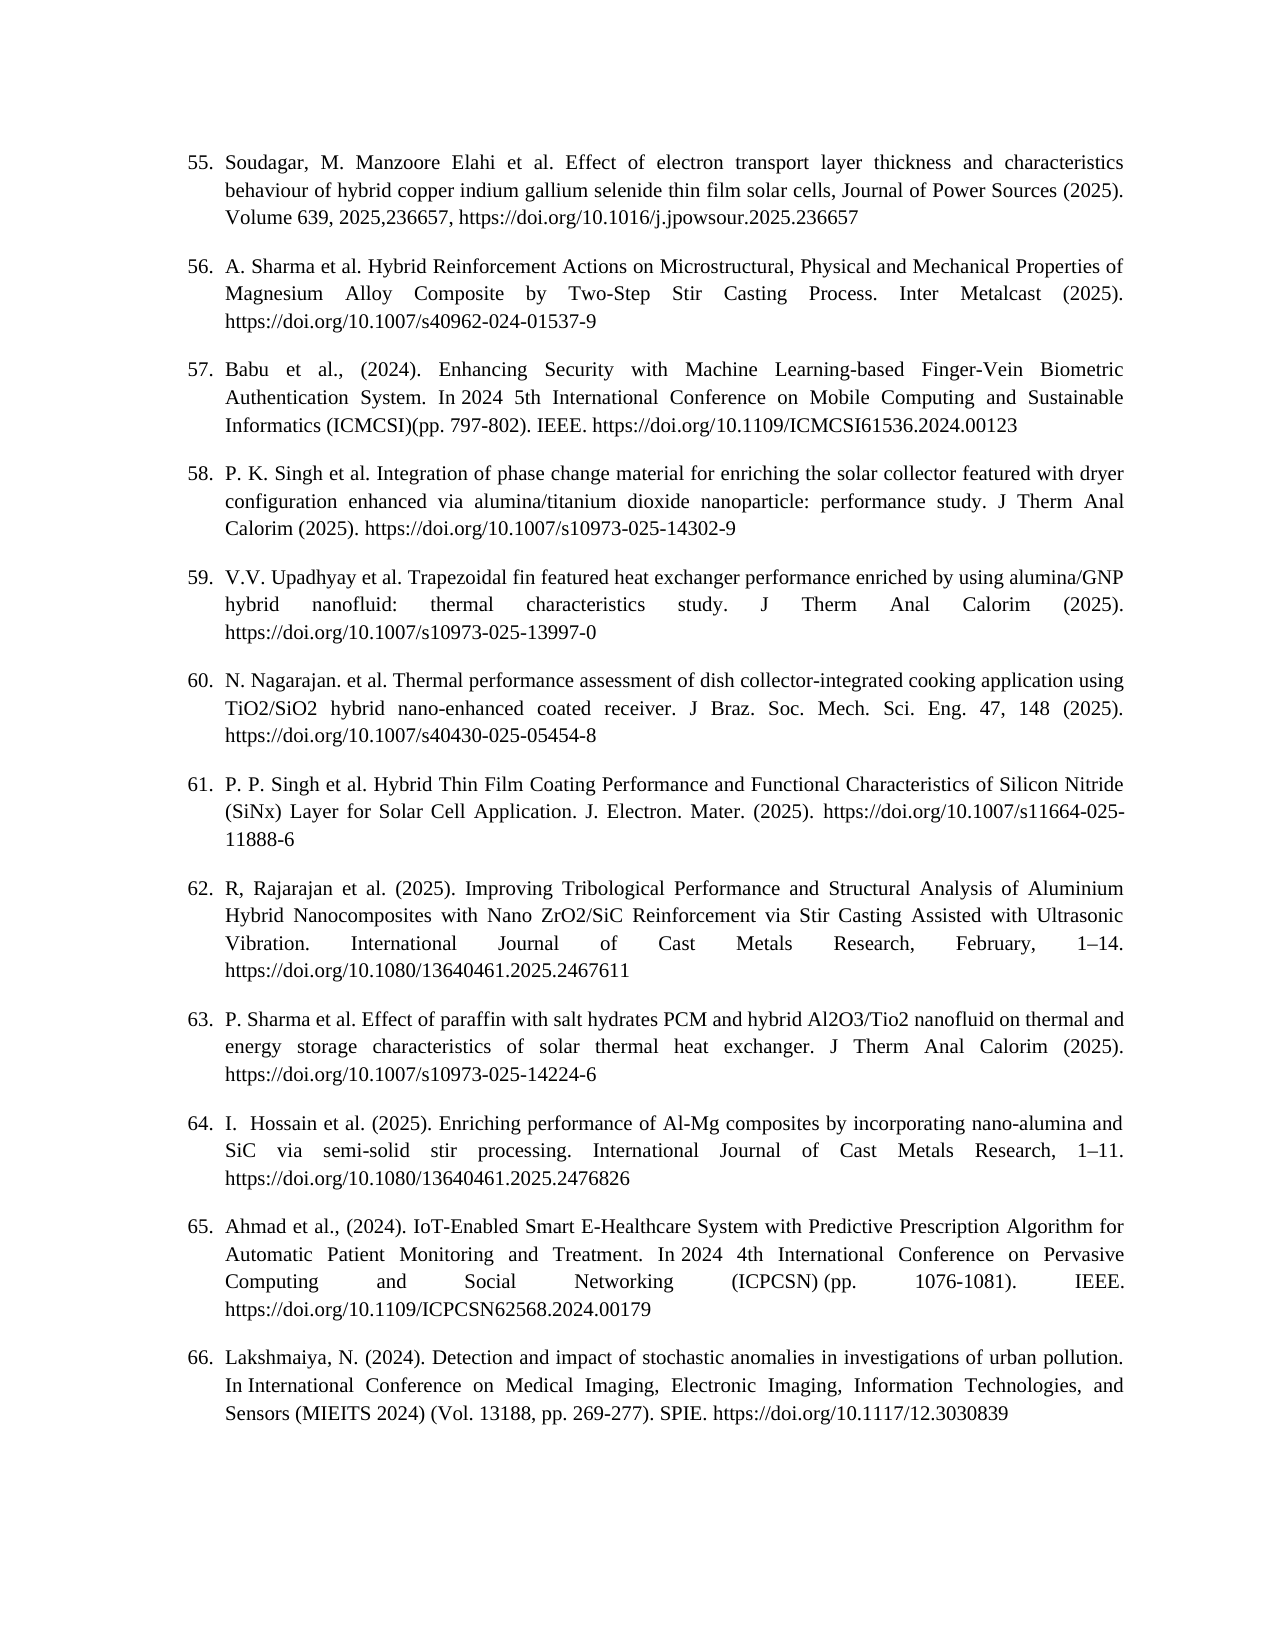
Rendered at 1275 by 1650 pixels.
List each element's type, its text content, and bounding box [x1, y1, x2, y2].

list Lakshmaiya, N. (2024). Detection and impact of stochastic anomalies in investigations of urban pollution. In International Conference on Medical Imaging, Electronic Imaging, Information Technologies, and Sensors (MIEITS 2024) (Vol. 13188, pp. 269-277). SPIE. https://doi.org/10.1117/12.3030839 [187, 1345, 1125, 1424]
list A. Sharma et al. Hybrid Reinforcement Actions on Microstructural, Physical and Mechanical Properties of Magnesium Alloy Composite by Two-Step Stir Casting Process. Inter Metalcast (2025). https://doi.org/10.1007/s40962-024-01537-9 [187, 254, 1125, 333]
list Ahmad et al., (2024). IoT-Enabled Smart E-Healthcare System with Predictive Prescription Algorithm for Automatic Patient Monitoring and Treatment. In 2024 4th International Conference on Pervasive Computing and Social Networking (ICPCSN) (pp. 1076-1081). IEEE. https://doi.org/10.1109/ICPCSN62568.2024.00179 [187, 1214, 1125, 1321]
list N. Nagarajan. et al. Thermal performance assessment of dish collector-integrated cooking application using TiO2/SiO2 hybrid nano-enhanced coated receiver. J Braz. Soc. Mech. Sci. Eng. 47, 148 (2025). https://doi.org/10.1007/s40430-025-05454-8 [187, 668, 1125, 747]
list P. P. Singh et al. Hybrid Thin Film Coating Performance and Functional Characteristics of Silicon Nitride (SiNx) Layer for Solar Cell Application. J. Electron. Mater. (2025). https://doi.org/10.1007/s11664-025-11888-6 [187, 772, 1125, 851]
list V.V. Upadhyay et al. Trapezoidal fin featured heat exchanger performance enriched by using alumina/GNP hybrid nanofluid: thermal characteristics study. J Therm Anal Calorim (2025). https://doi.org/10.1007/s10973-025-13997-0 [187, 564, 1125, 644]
list R, Rajarajan et al. (2025). Improving Tribological Performance and Structural Analysis of Aluminium Hybrid Nanocomposites with Nano ZrO2/SiC Reinforcement via Stir Casting Assisted with Ultrasonic Vibration. International Journal of Cast Metals Research, February, 1–14. https://doi.org/10.1080/13640461.2025.2467611 [187, 876, 1125, 982]
list I. Hossain et al. (2025). Enriching performance of Al-Mg composites by incorporating nano-alumina and SiC via semi-solid stir processing. International Journal of Cast Metals Research, 1–11. https://doi.org/10.1080/13640461.2025.2476826 [187, 1110, 1125, 1190]
list Soudagar, M. Manzoore Elahi et al. Effect of electron transport layer thickness and characteristics behaviour of hybrid copper indium gallium selenide thin film solar cells, Journal of Power Sources (2025). Volume 639, 2025,236657, https://doi.org/10.1016/j.jpowsour.2025.236657 [187, 150, 1125, 229]
list P. K. Singh et al. Integration of phase change material for enriching the solar collector featured with dryer configuration enhanced via alumina/titanium dioxide nanoparticle: performance study. J Therm Anal Calorim (2025). https://doi.org/10.1007/s10973-025-14302-9 [187, 461, 1125, 540]
list Babu et al., (2024). Enhancing Security with Machine Learning-based Finger-Vein Biometric Authentication System. In 2024 5th International Conference on Mobile Computing and Sustainable Informatics (ICMCSI)(pp. 797-802). IEEE. https://doi.org/10.1109/ICMCSI61536.2024.00123 [187, 357, 1125, 437]
list P. Sharma et al. Effect of paraffin with salt hydrates PCM and hybrid Al2O3/Tio2 nanofluid on thermal and energy storage characteristics of solar thermal heat exchanger. J Therm Anal Calorim (2025). https://doi.org/10.1007/s10973-025-14224-6 [187, 1007, 1125, 1086]
